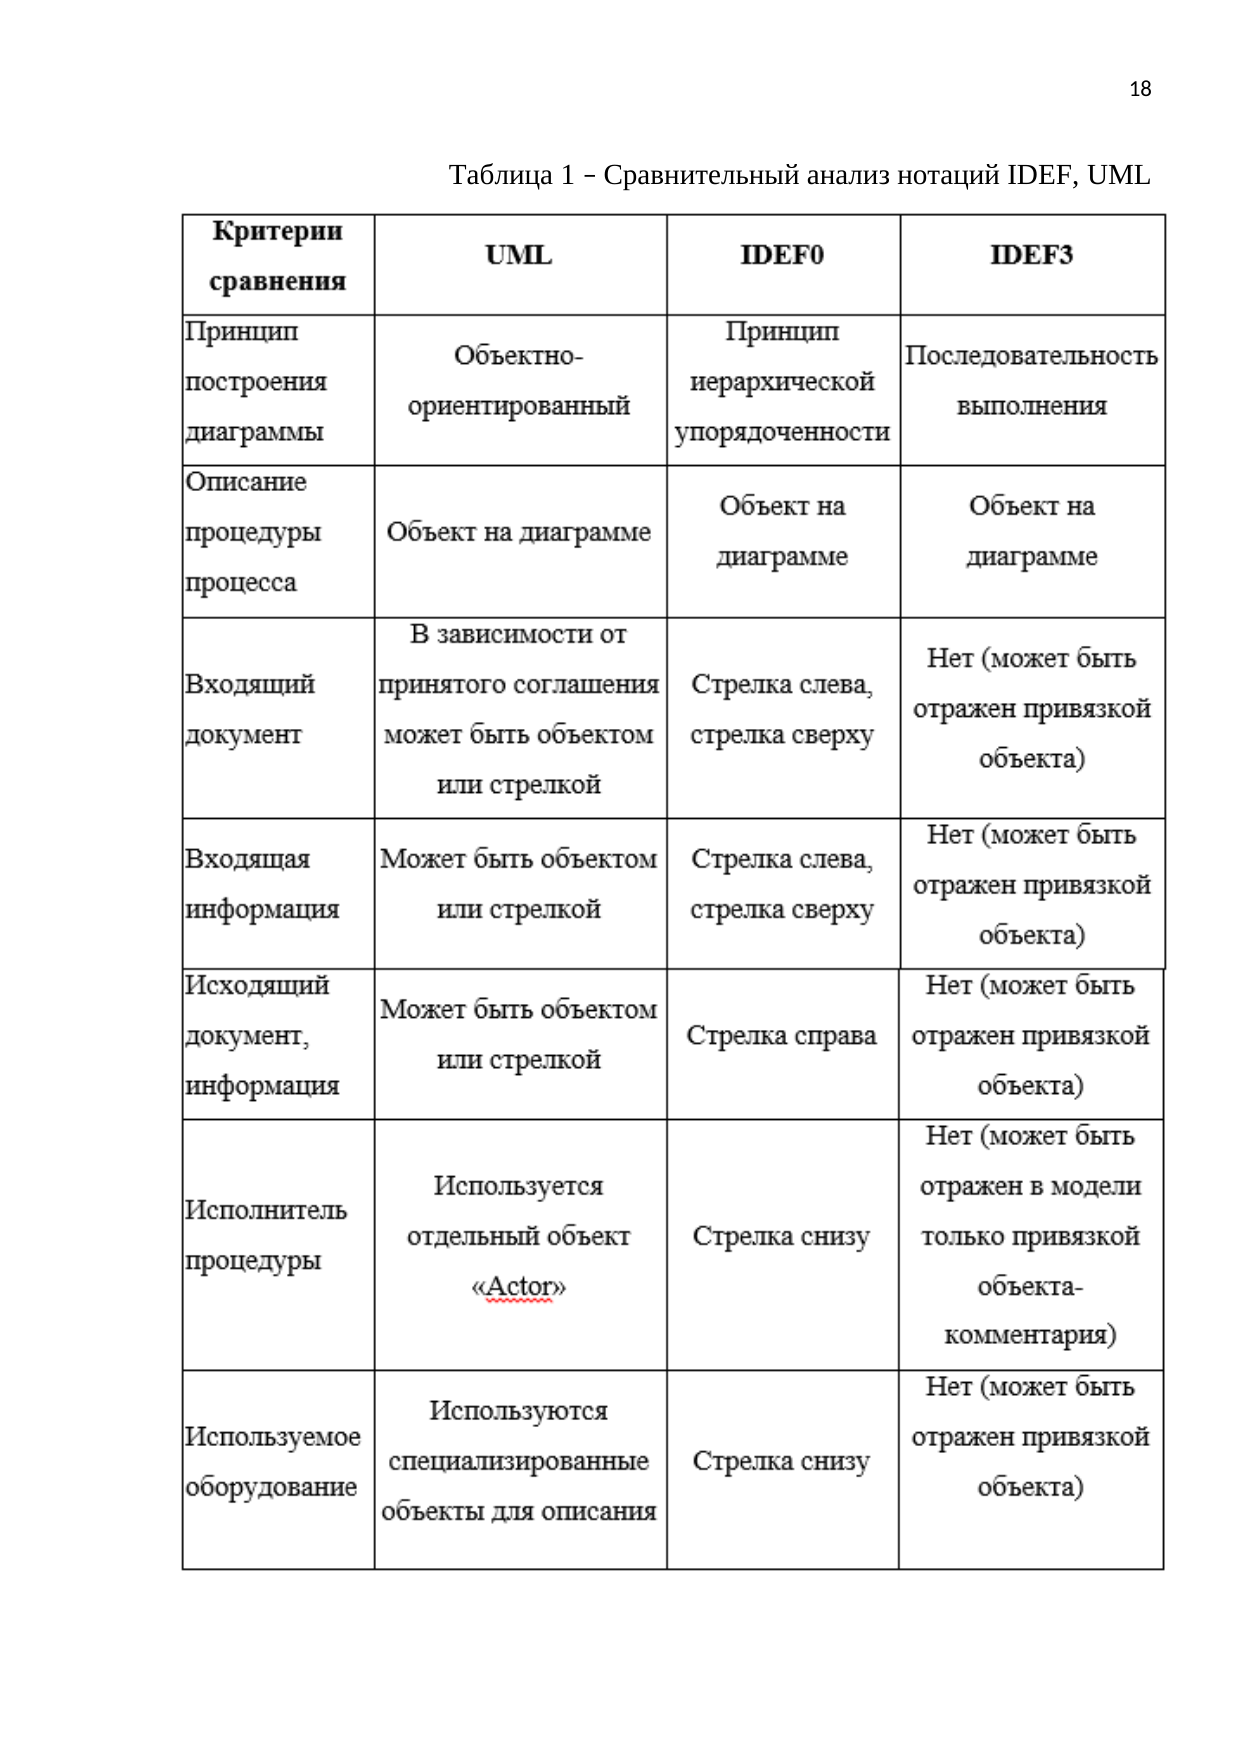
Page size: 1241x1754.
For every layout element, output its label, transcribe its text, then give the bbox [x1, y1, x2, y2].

picture [177, 209, 1170, 1574]
text Таблица 1 – Сравнительный анализ нотаций IDEF, UML [177, 156, 1152, 192]
